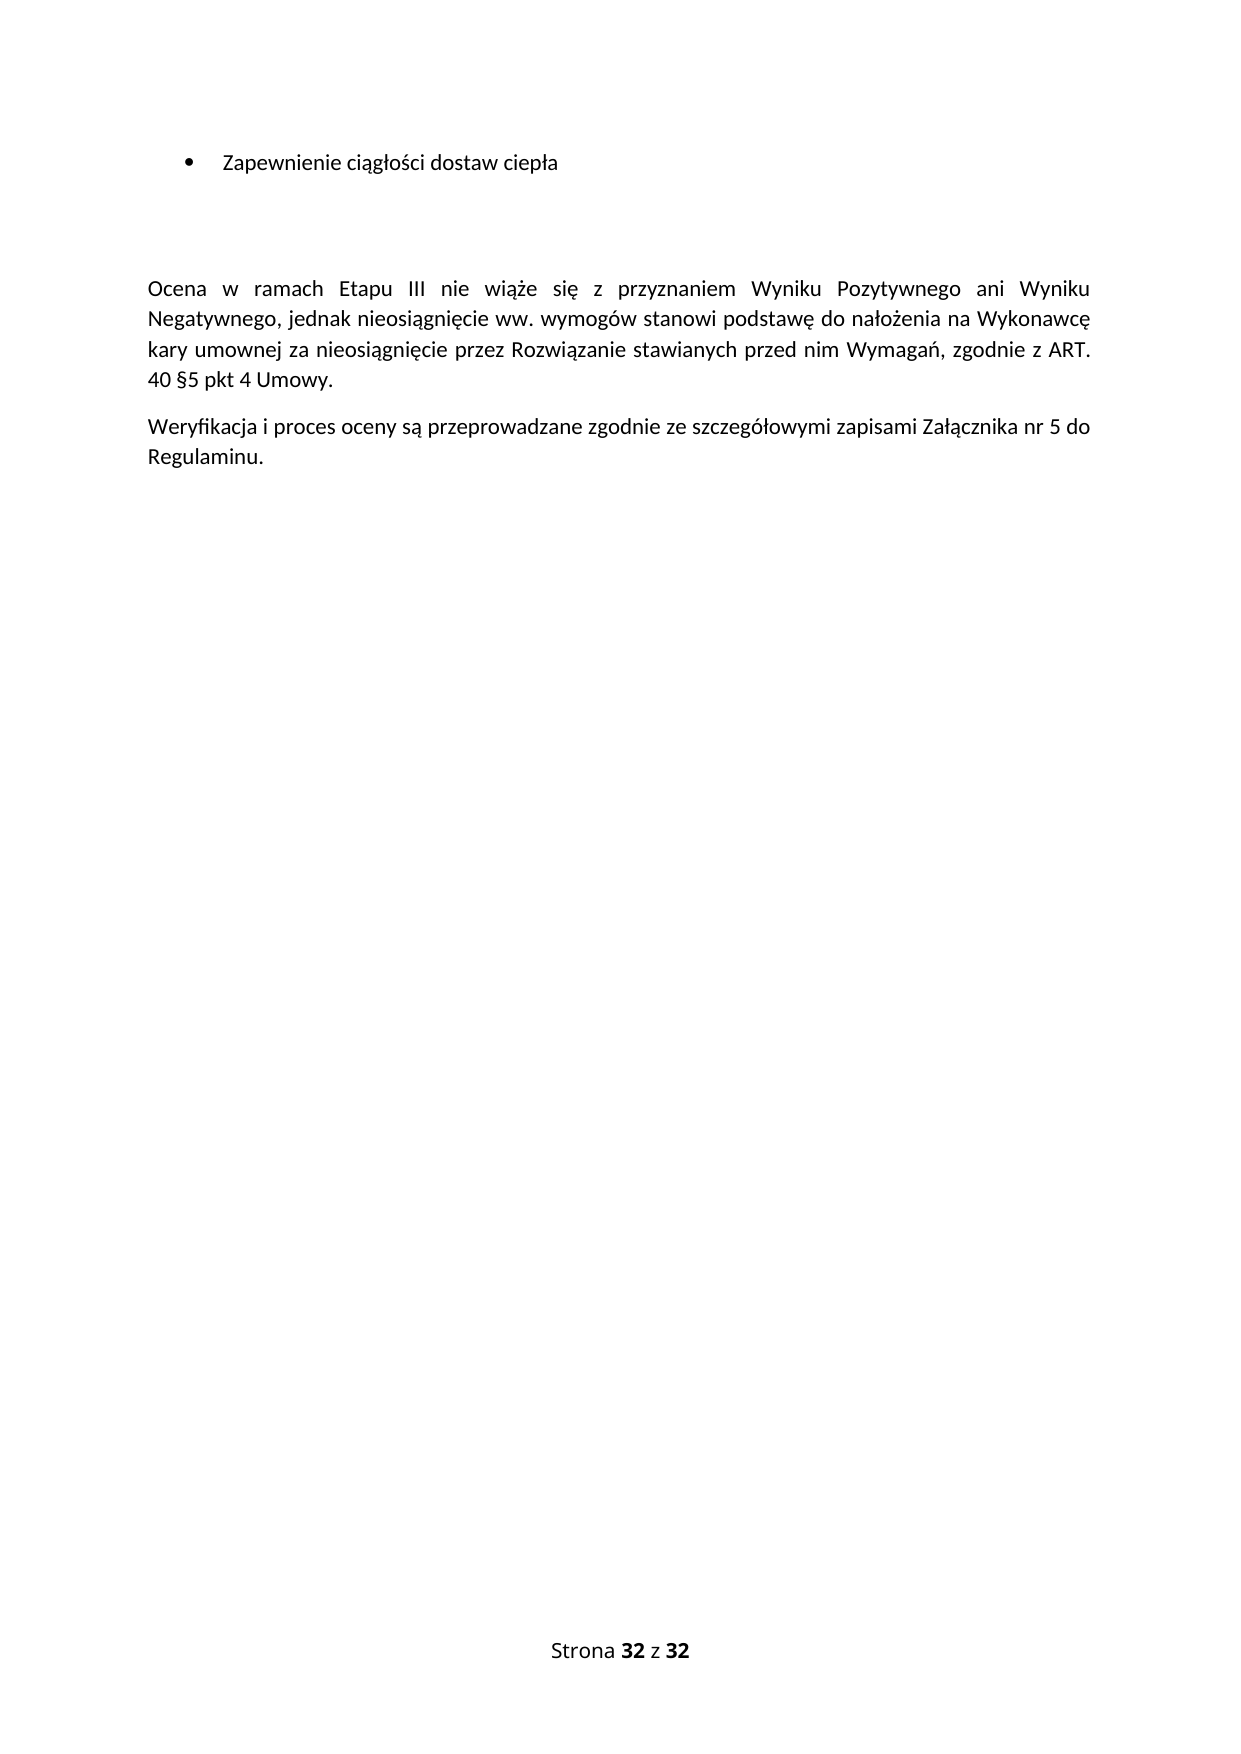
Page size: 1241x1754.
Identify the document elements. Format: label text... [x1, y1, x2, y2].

list Zapewnienie ciągłości dostaw ciepła [185, 148, 1093, 176]
text Ocena w ramach Etapu III nie wiąże się z przyznaniem Wyniku Pozytywnego ani Wyniku Negatywnego, jednak nieosiągnięcie ww. wymogów stanowi podstawę do nałożenia na Wykonawcę kary umownej za nieosiągnięcie przez Rozwiązanie stawianych przed nim Wymagań, zgodnie z ART. 40 §5 pkt 4 Umowy. [148, 274, 1093, 393]
text Weryfikacja i proces oceny są przeprowadzane zgodnie ze szczegółowymi zapisami Załącznika nr 5 do Regulaminu. [148, 412, 1093, 470]
